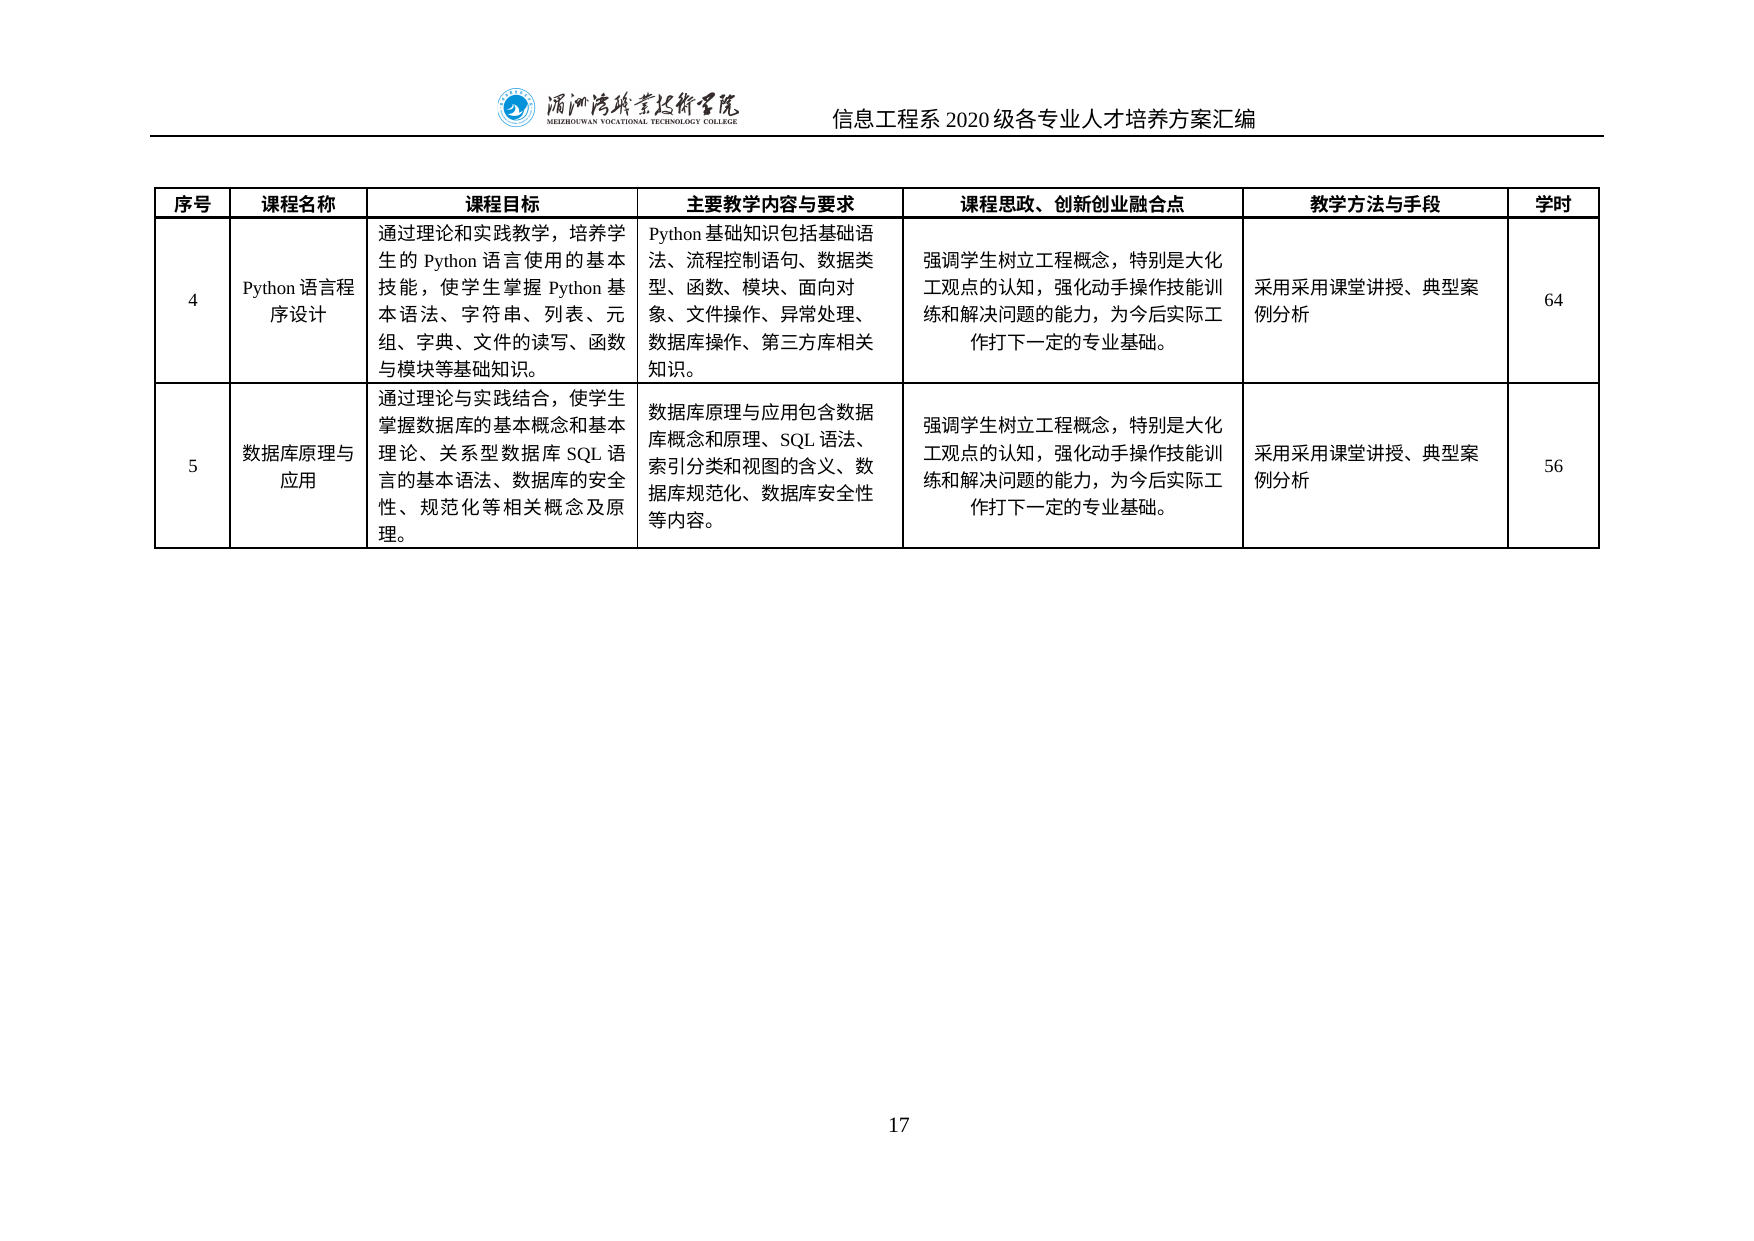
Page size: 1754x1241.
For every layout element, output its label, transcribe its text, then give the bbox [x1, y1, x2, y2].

table_header 课程目标 [368, 189, 637, 216]
table_cell 56 [1509, 384, 1598, 547]
picture [497, 88, 739, 127]
table_cell 数据库原理与应用 [231, 384, 366, 547]
table_header 教学方法与手段 [1244, 189, 1507, 216]
table_header 学时 [1509, 189, 1598, 216]
table_cell 64 [1509, 219, 1598, 382]
table_header 课程思政、创新创业融合点 [904, 189, 1242, 216]
table_cell Python基础知识包括基础语法、流程控制语句、数据类型、函数、模块、面向对象、文件操作、异常处理、数据库操作、第三方库相关知识。 [638, 219, 902, 382]
table_cell Python语言程序设计 [231, 219, 366, 382]
table_header 主要教学内容与要求 [638, 189, 902, 216]
table_header 序号 [156, 189, 229, 216]
table_cell 通过理论和实践教学，培养学生的Python语言使用的基本技能，使学生掌握Python基本语法、字符串、列表、元组、字典、文件的读写、函数与模块等基础知识。 [368, 219, 637, 382]
table_cell 5 [156, 384, 229, 547]
table_cell 数据库原理与应用包含数据库概念和原理、SQL语法、索引分类和视图的含义、数据库规范化、数据库安全性等内容。 [638, 384, 902, 547]
table_cell 强调学生树立工程概念，特别是大化工观点的认知，强化动手操作技能训练和解决问题的能力，为今后实际工作打下一定的专业基础。 [904, 219, 1242, 382]
table_cell 通过理论与实践结合，使学生掌握数据库的基本概念和基本理论、关系型数据库SQL语言的基本语法、数据库的安全性、规范化等相关概念及原理。 [368, 384, 637, 547]
table_cell 采用采用课堂讲授、典型案例分析 [1244, 219, 1507, 382]
table_cell 强调学生树立工程概念，特别是大化工观点的认知，强化动手操作技能训练和解决问题的能力，为今后实际工作打下一定的专业基础。 [904, 384, 1242, 547]
table_cell 采用采用课堂讲授、典型案例分析 [1244, 384, 1507, 547]
table_header 课程名称 [231, 189, 366, 216]
table_cell 4 [156, 219, 229, 382]
